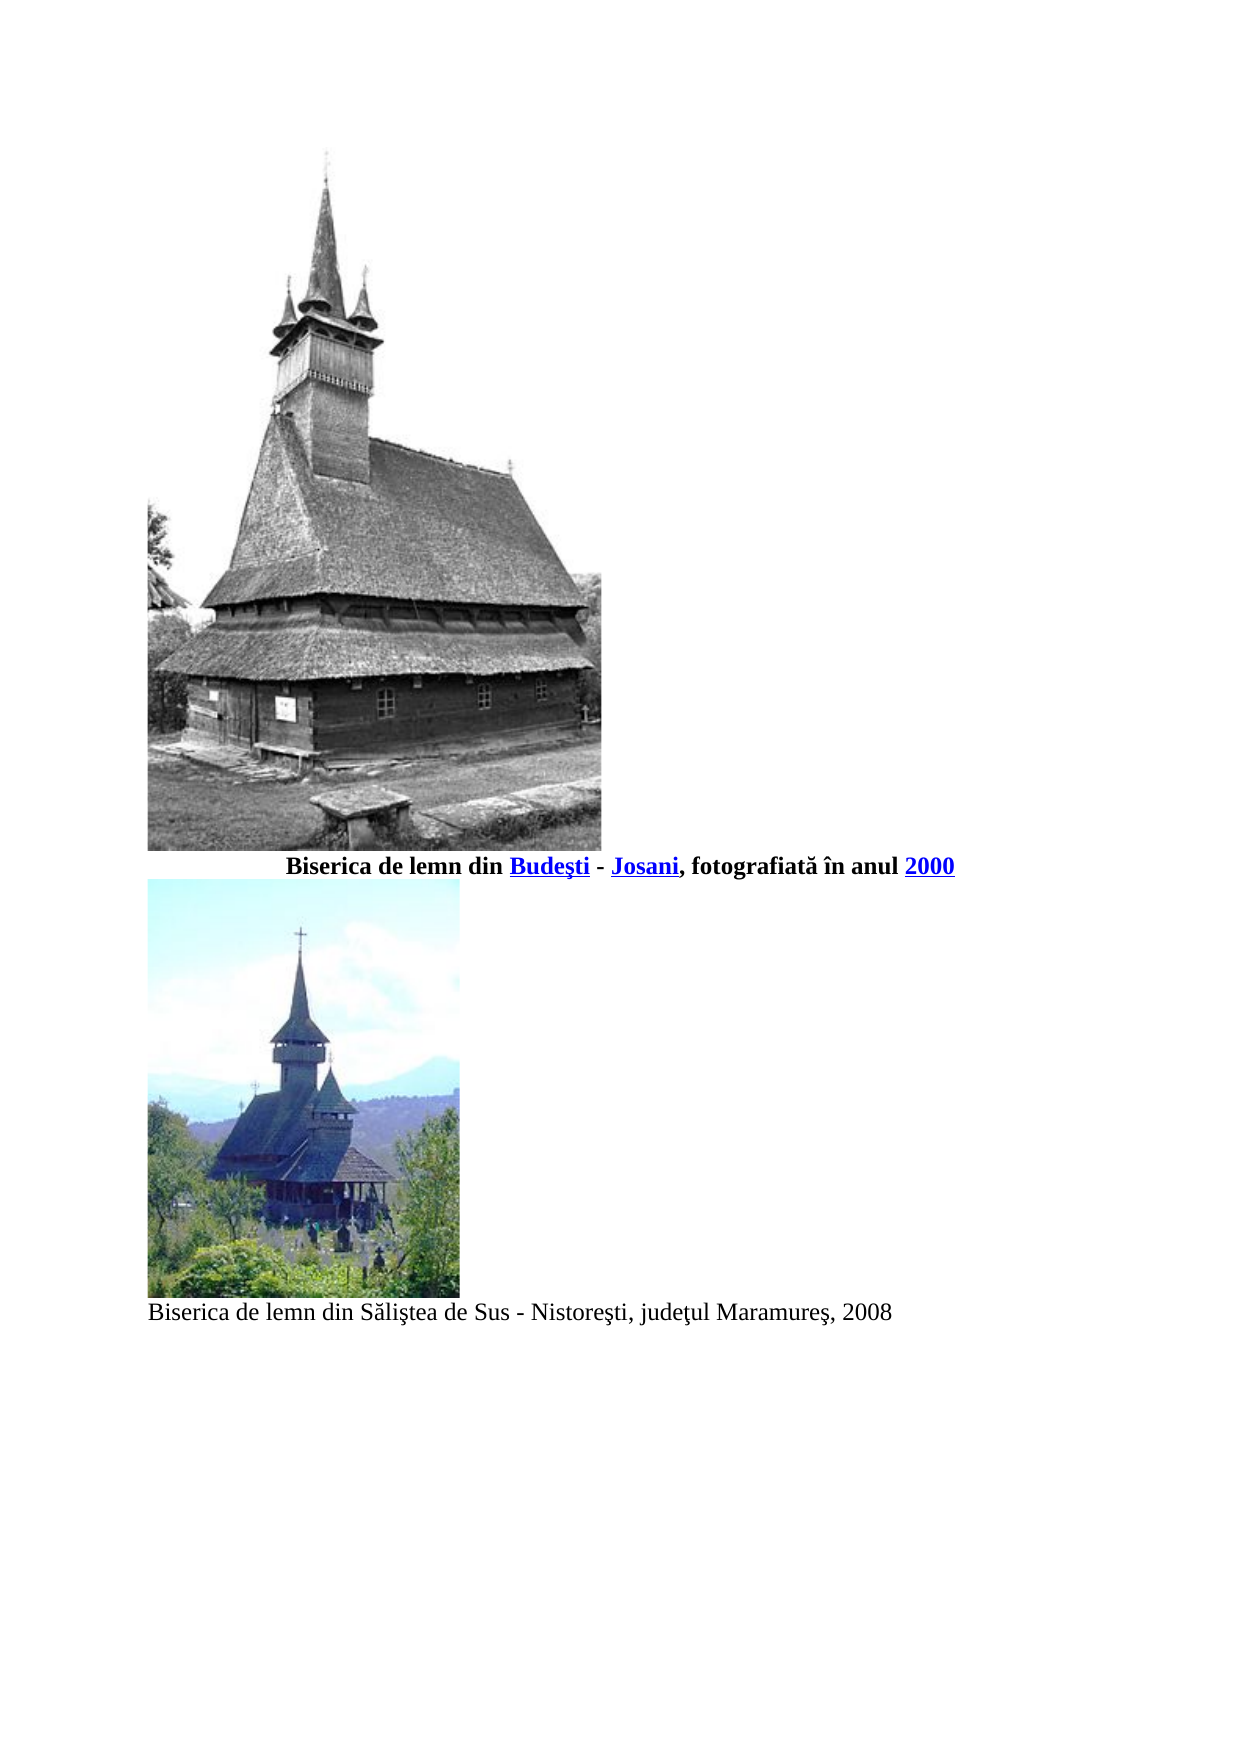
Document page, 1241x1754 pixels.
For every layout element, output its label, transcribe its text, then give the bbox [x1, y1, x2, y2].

text Biserica de lemn din Budeşti - Josani, fotografiată în anul 2000 [148, 851, 1093, 879]
picture [147, 147, 602, 851]
text Biserica de lemn din Săliştea de Sus - Nistoreşti, judeţul Maramureş, 2008 [148, 1297, 1093, 1326]
picture [147, 879, 460, 1298]
